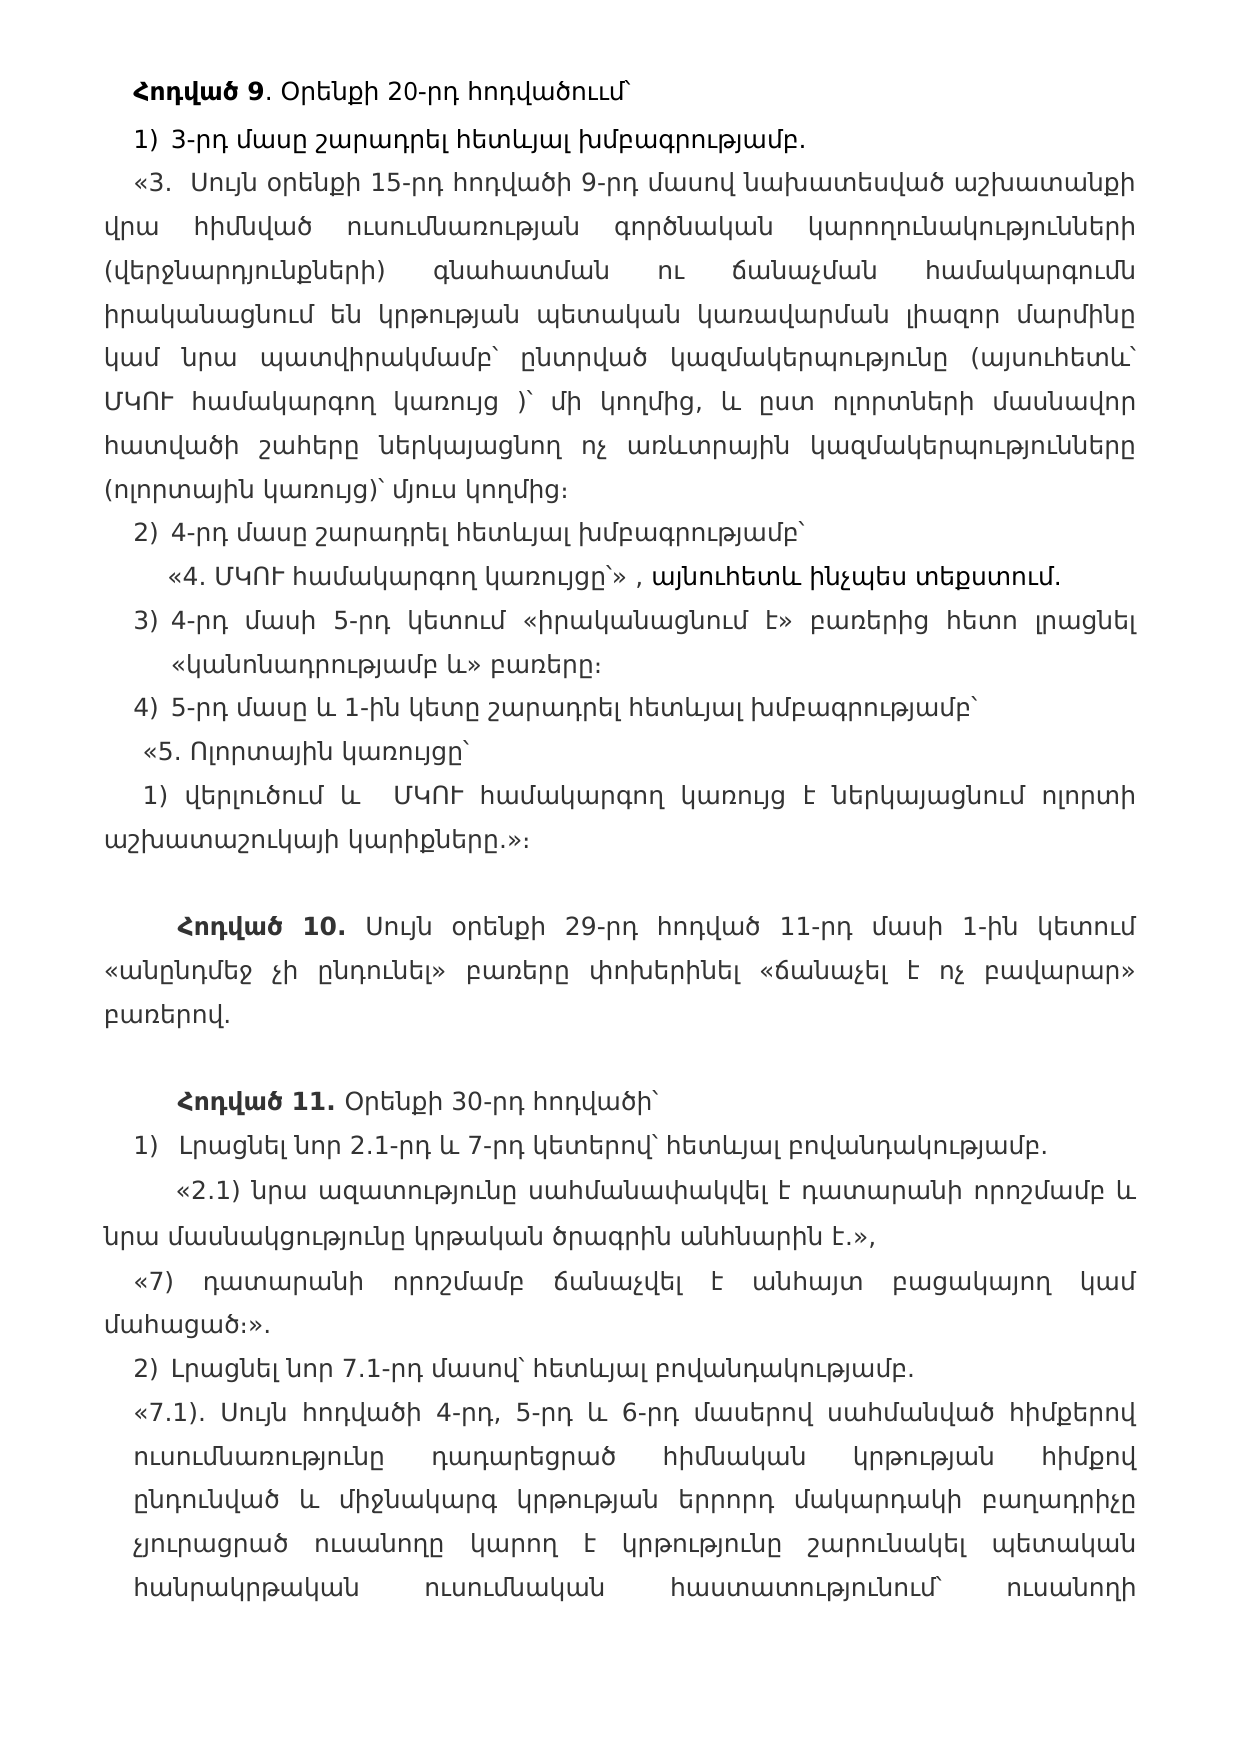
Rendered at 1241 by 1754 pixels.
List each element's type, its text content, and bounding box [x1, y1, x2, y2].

text «7) դատարանի որոշմամբ ճանաչվել է անհայտ բացակայող կամ մահացած։». [103, 1267, 1137, 1339]
text «4. ՄԿՈՒ համակարգող կառույցը՝» , այնուհետև ինչպես տեքստում. [103, 562, 1137, 592]
text 1) վերլուծում և ՄԿՈՒ համակարգող կառույց է ներկայացնում ոլորտի աշխատաշուկայի կարիքները.»։ [103, 781, 1137, 854]
list Լրացնել նոր 7.1-րդ մասով՝ հետևյալ բովանդակությամբ. [133, 1354, 1064, 1383]
list Լրացնել նոր 2.1-րդ և 7-րդ կետերով՝ հետևյալ բովանդակությամբ. [133, 1131, 1137, 1160]
text «5. Ոլորտային կառույցը՝ [103, 737, 1137, 767]
list 4-րդ մասը շարադրել հետևյալ խմբագրությամբ՝ [133, 519, 1137, 548]
list 5-րդ մասը և 1-ին կետը շարադրել հետևյալ խմբագրությամբ՝ [133, 694, 1137, 723]
text «2․1) նրա ազատությունը սահմանափակվել է դատարանի որոշմամբ և նրա մասնակցությունը կրթական ծրագրին անհնարին է․», [103, 1175, 1137, 1251]
list 4-րդ մասի 5-րդ կետում «իրականացնում է» բառերից հետո լրացնել «կանոնադրությամբ և» բառերը։ [133, 606, 1137, 679]
list 3-րդ մասը շարադրել հետևյալ խմբագրությամբ. [133, 125, 1137, 154]
text «3. Սույն օրենքի 15-րդ հոդվածի 9-րդ մասով նախատեսված աշխատանքի վրա հիմնված ուսումնառության գործնական կարողունակությունների (վերջնարդյունքների) գնահատման ու ճանաչման համակարգումն իրականացնում են կրթության պետական կառավարման լիազոր մարմինը կամ նրա պատվիրակմամբ՝ ընտրված կազմակերպությունը (այսուհետև՝ ՄԿՈՒ համակարգող կառույց )՝ մի կողմից, և ըստ ոլորտների մասնավոր հատվածի շահերը ներկայացնող ոչ առևտրային կազմակերպությունները (ոլորտային կառույց)՝ մյուս կողմից։ [103, 169, 1137, 504]
text Հոդված 11. Օրենքի 30-րդ հոդվածի՝ [103, 1087, 1137, 1117]
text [133, 1398, 1137, 1602]
text Հոդված 9. Օրենքի 20-րդ հոդվածոււմ՝ [103, 74, 1137, 108]
text Հոդված 10. Սույն օրենքի 29-րդ հոդված 11-րդ մասի 1-ին կետում «անընդմեջ չի ընդունել» բառերը փոխերինել «ճանաչել է ոչ բավարար» բառերով. [103, 912, 1137, 1029]
